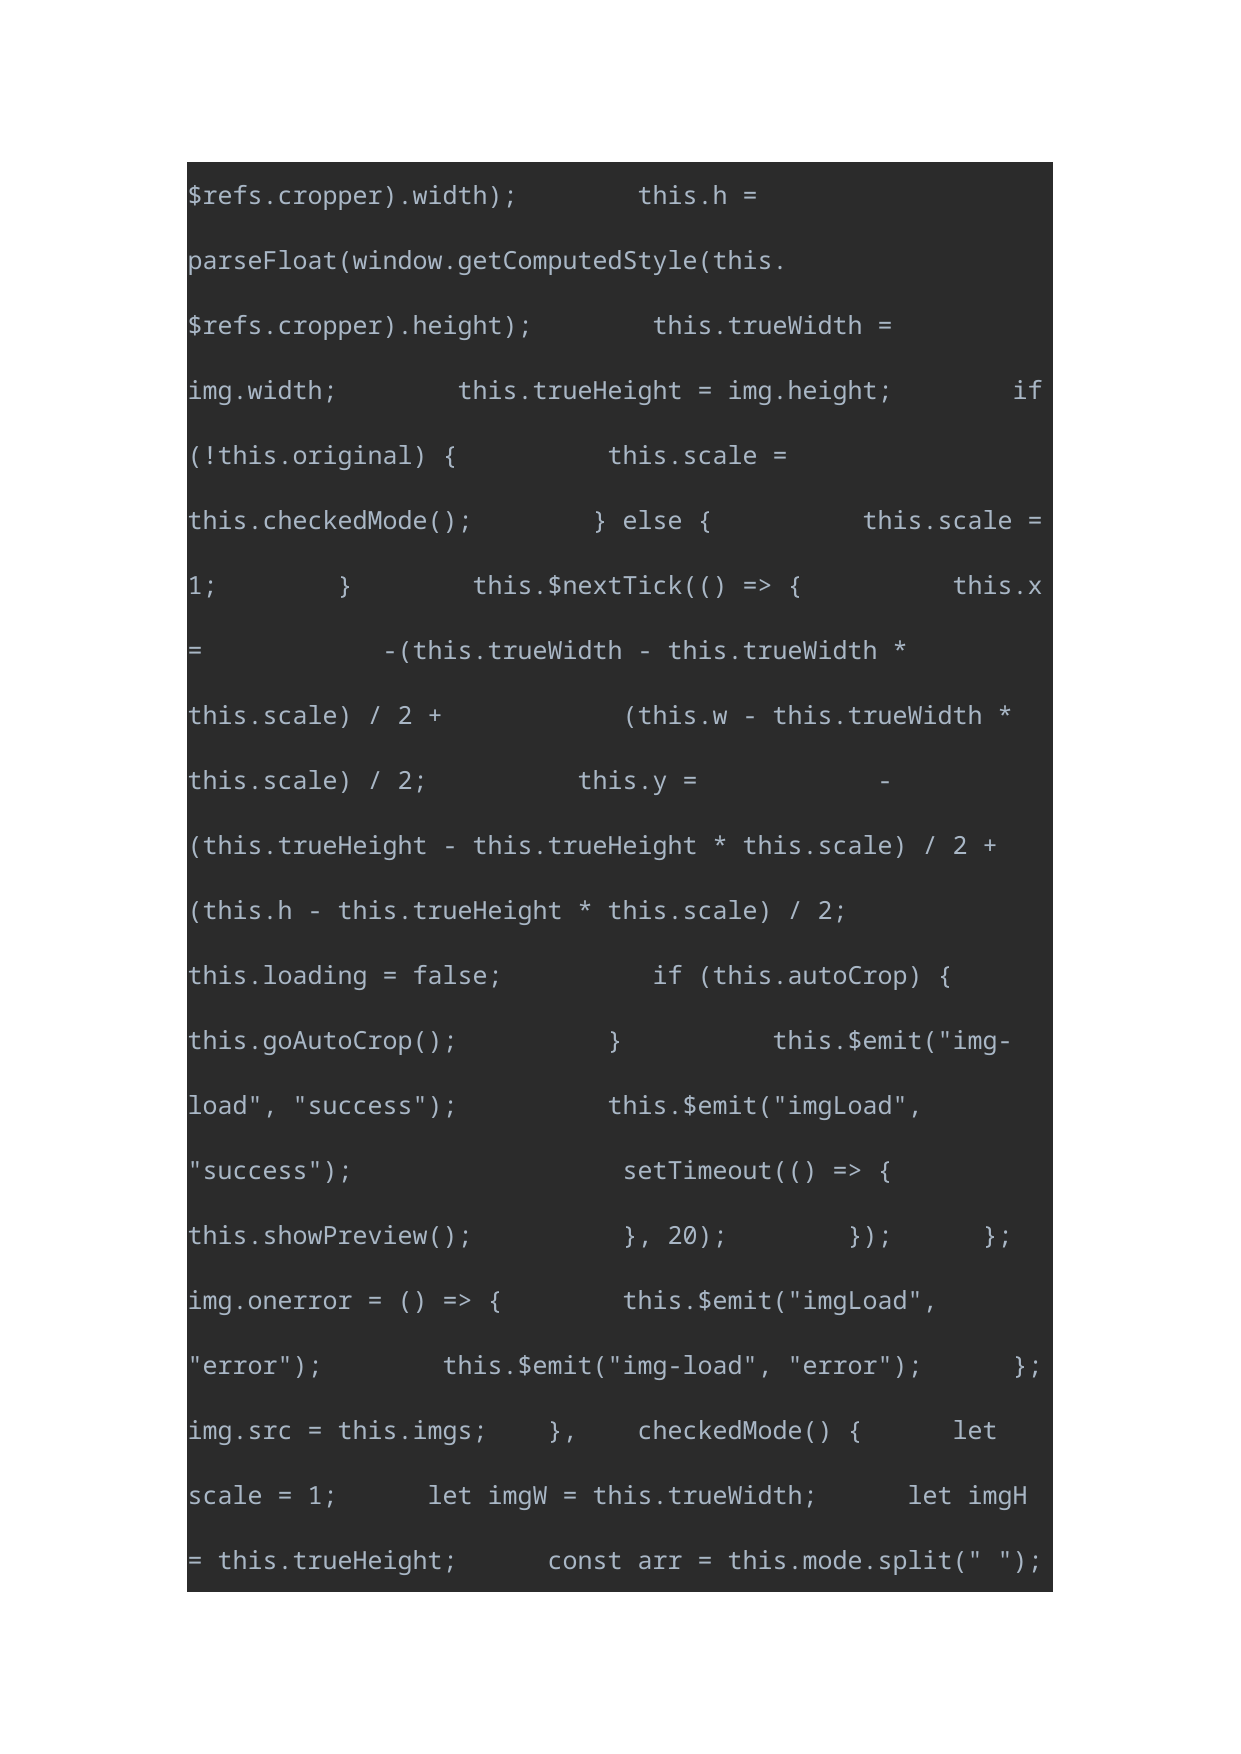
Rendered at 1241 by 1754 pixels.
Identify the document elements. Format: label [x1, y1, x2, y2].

text [187, 162, 1053, 1592]
